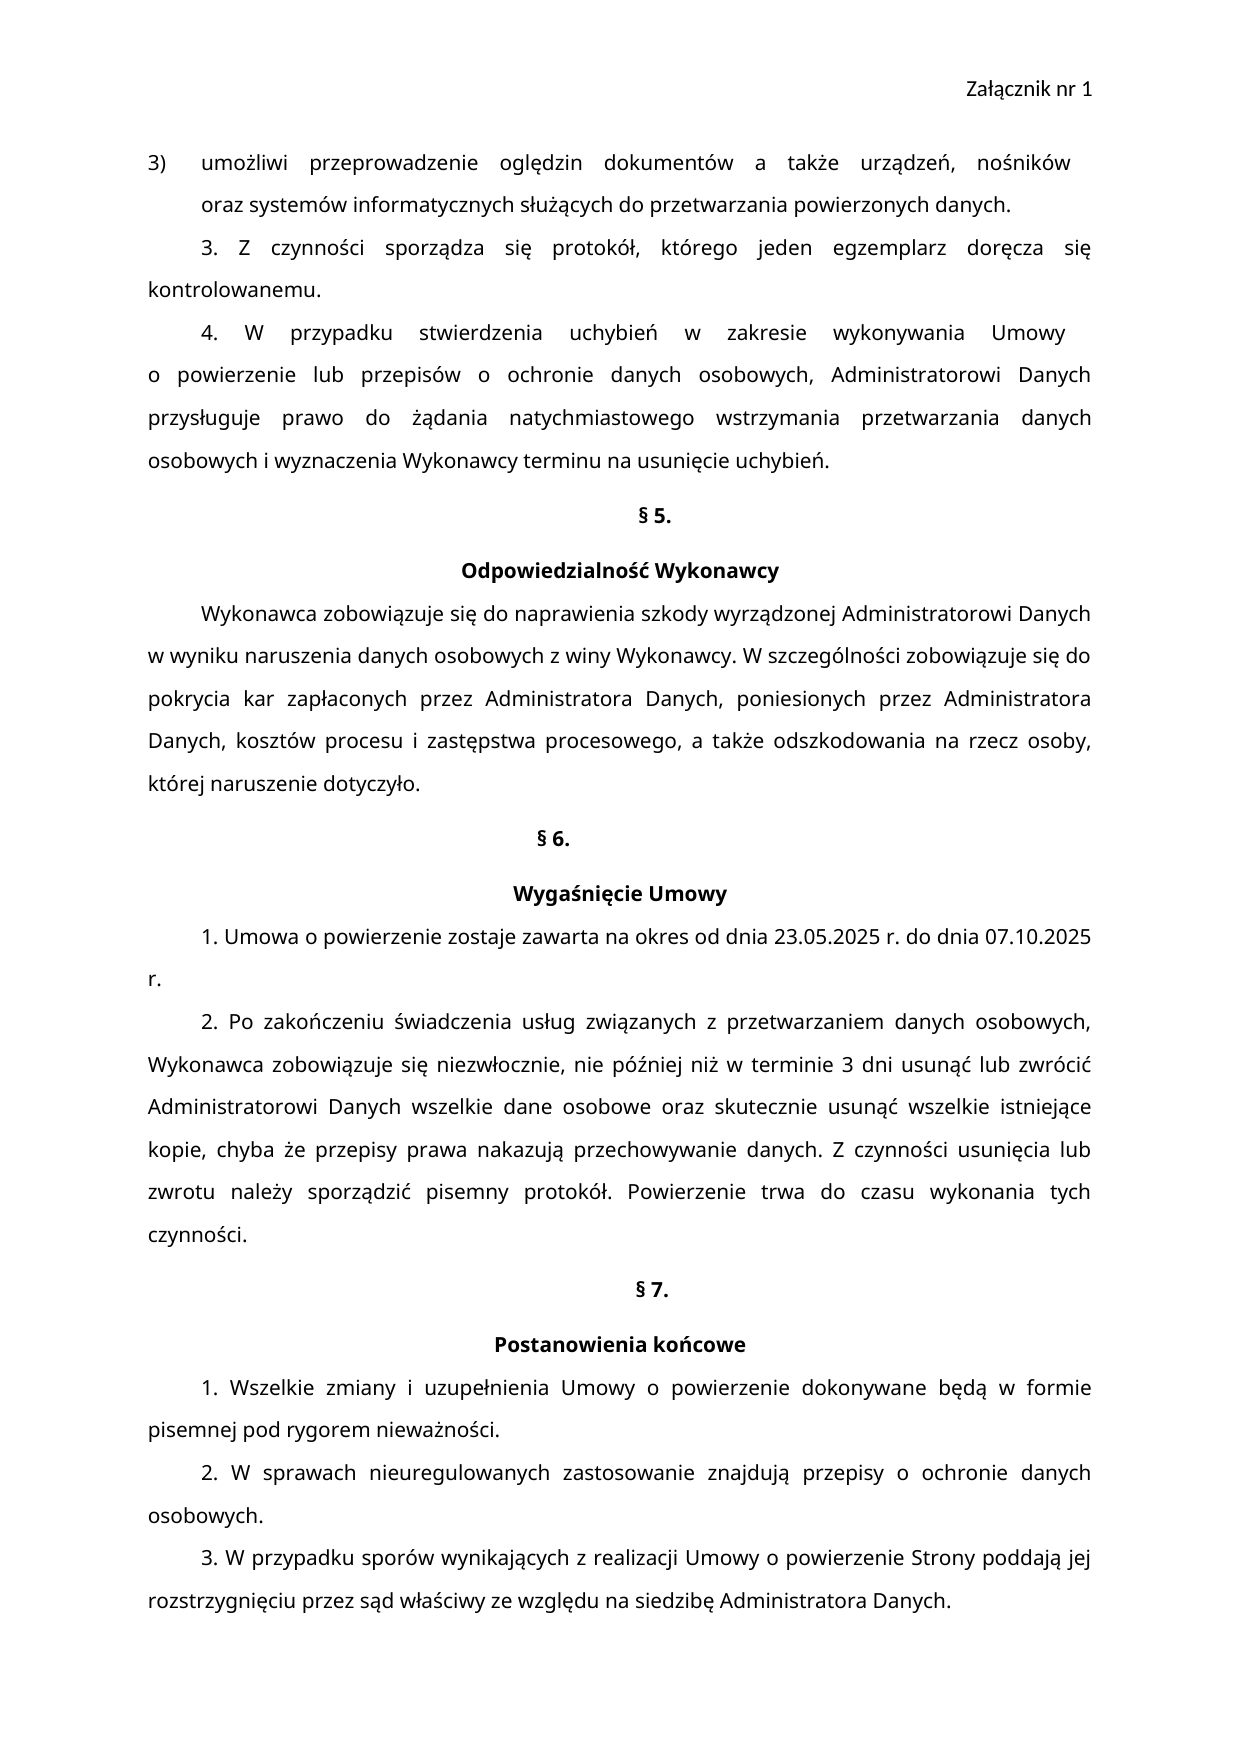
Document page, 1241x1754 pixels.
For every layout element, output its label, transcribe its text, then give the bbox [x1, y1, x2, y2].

text 4. W przypadku stwierdzenia uchybień w zakresie wykonywania Umowy o powierzenie lub przepisów o ochronie danych osobowych, Administratorowi Danych przysługuje prawo do żądania natychmiastowego wstrzymania przetwarzania danych osobowych i wyznaczenia Wykonawcy terminu na usunięcie uchybień. [148, 318, 1093, 474]
text 3) umożliwi przeprowadzenie oględzin dokumentów a także urządzeń, nośników oraz systemów informatycznych służących do przetwarzania powierzonych danych. [148, 148, 1093, 219]
text 3. W przypadku sporów wynikających z realizacji Umowy o powierzenie Strony poddają jej rozstrzygnięciu przez sąd właściwy ze względu na siedzibę Administratora Danych. [148, 1543, 1093, 1614]
text Odpowiedzialność Wykonawcy [148, 556, 1093, 584]
text 3. Z czynności sporządza się protokół, którego jeden egzemplarz doręcza się kontrolowanemu. [148, 233, 1093, 304]
text Wykonawca zobowiązuje się do naprawienia szkody wyrządzonej Administratorowi Danych w wyniku naruszenia danych osobowych z winy Wykonawcy. W szczególności zobowiązuje się do pokrycia kar zapłaconych przez Administratora Danych, poniesionych przez Administratora Danych, kosztów procesu i zastępstwa procesowego, a także odszkodowania na rzecz osoby, której naruszenie dotyczyło. [148, 599, 1093, 797]
text Postanowienia końcowe [148, 1330, 1093, 1359]
text 2. W sprawach nieuregulowanych zastosowanie znajdują przepisy o ochronie danych osobowych. [148, 1458, 1093, 1529]
text § 7. [148, 1275, 1093, 1304]
text § 5. [148, 501, 1093, 529]
text Wygaśnięcie Umowy [148, 879, 1093, 908]
text § 6. [148, 824, 1093, 853]
text 1. Umowa o powierzenie zostaje zawarta na okres od dnia 23.05.2025 r. do dnia 07.10.2025 r. [148, 922, 1093, 993]
text 2. Po zakończeniu świadczenia usług związanych z przetwarzaniem danych osobowych, Wykonawca zobowiązuje się niezwłocznie, nie później niż w terminie 3 dni usunąć lub zwrócić Administratorowi Danych wszelkie dane osobowe oraz skutecznie usunąć wszelkie istniejące kopie, chyba że przepisy prawa nakazują przechowywanie danych. Z czynności usunięcia lub zwrotu należy sporządzić pisemny protokół. Powierzenie trwa do czasu wykonania tych czynności. [148, 1007, 1093, 1248]
text 1. Wszelkie zmiany i uzupełnienia Umowy o powierzenie dokonywane będą w formie pisemnej pod rygorem nieważności. [148, 1373, 1093, 1444]
